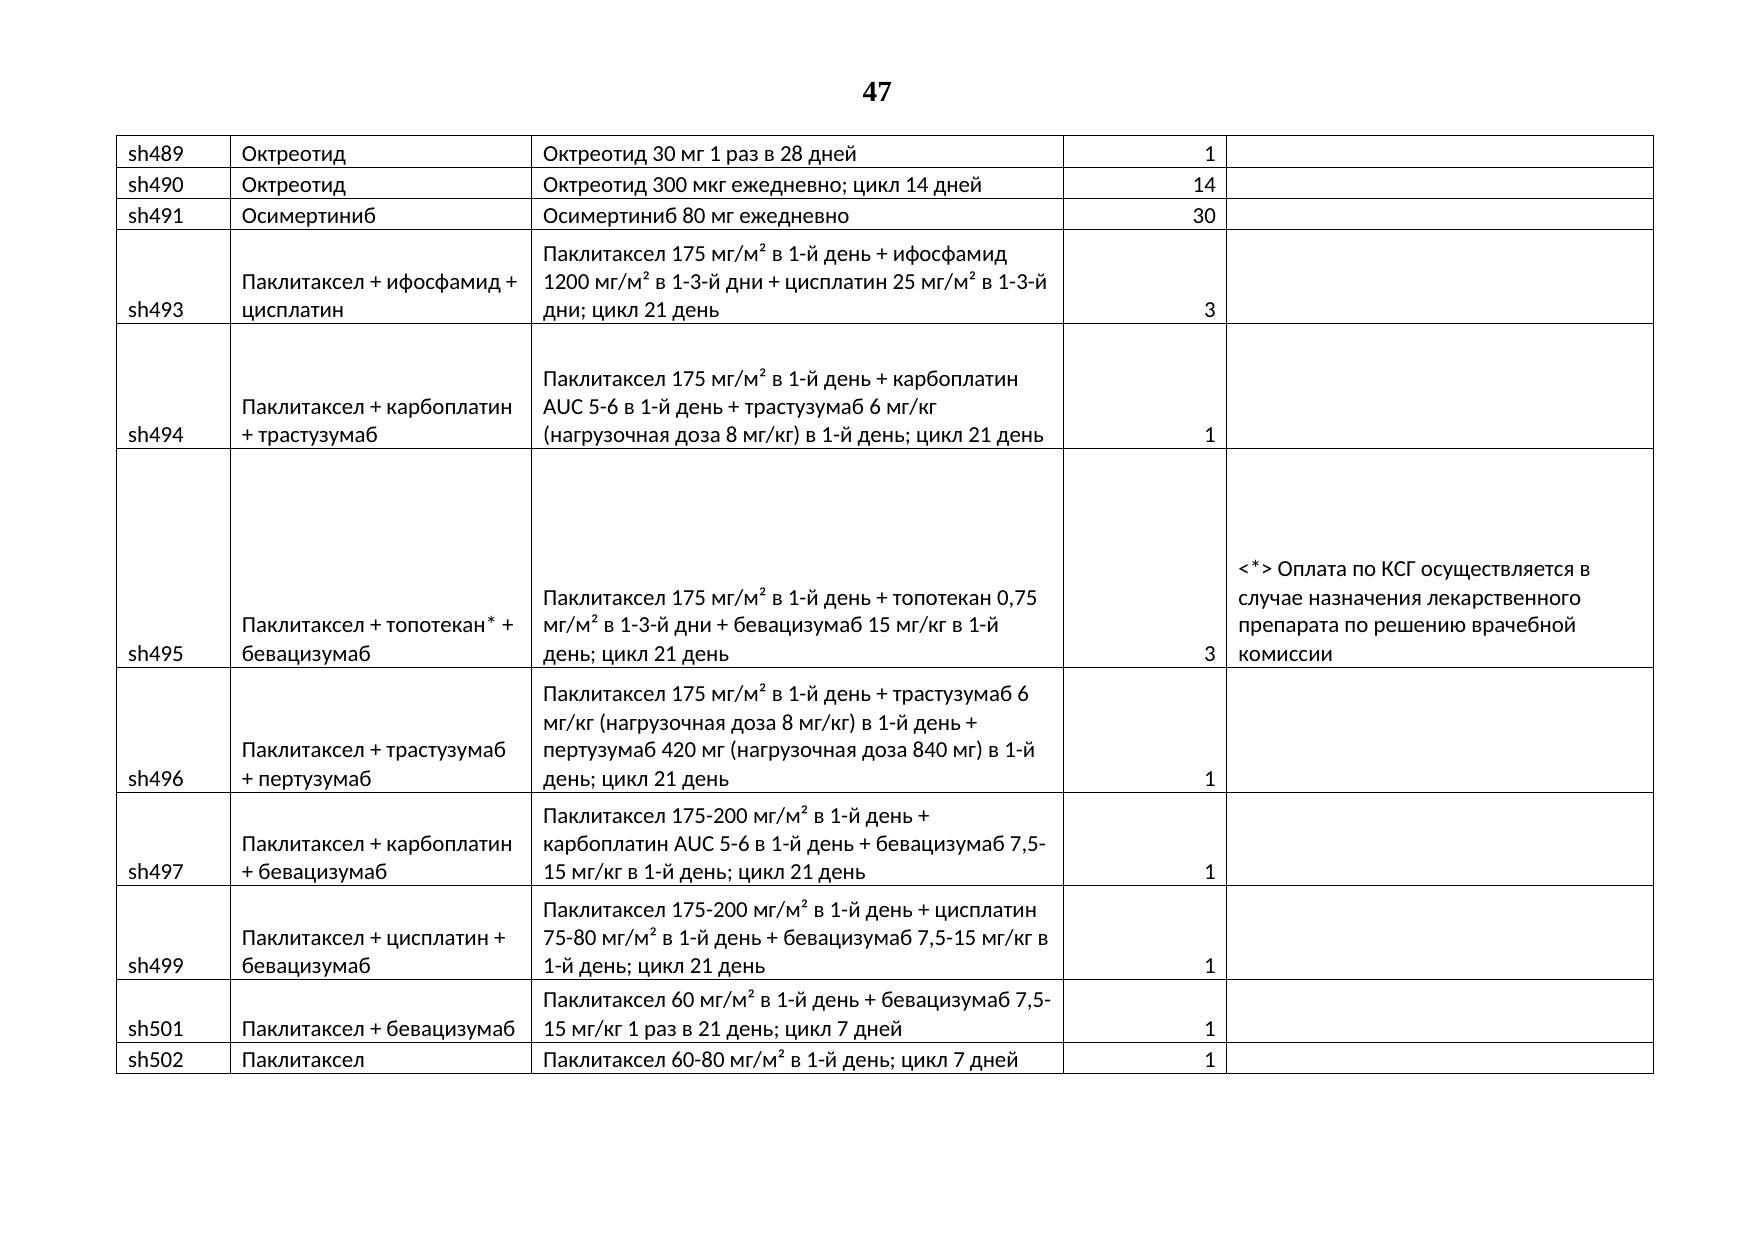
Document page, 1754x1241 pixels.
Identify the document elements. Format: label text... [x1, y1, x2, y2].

table_cell <*> Оплата по КСГ осуществляется в случае назначения лекарственного препарата по решению врачебной комиссии [1227, 449, 1653, 667]
table_cell [1227, 230, 1653, 323]
table_cell Паклитаксел + трастузумаб + пертузумаб [231, 668, 531, 792]
table_cell 1 [1064, 136, 1226, 167]
table_cell sh489 [117, 136, 230, 167]
table_cell 1 [1064, 886, 1226, 979]
table_cell 1 [1064, 980, 1226, 1042]
table_cell Паклитаксел [231, 1043, 531, 1073]
table_cell sh494 [117, 324, 230, 448]
table_cell [1227, 168, 1653, 198]
table_cell Паклитаксел + топотекан* + бевацизумаб [231, 449, 531, 667]
table_cell 3 [1064, 449, 1226, 667]
table_cell sh495 [117, 449, 230, 667]
table_cell 1 [1064, 1043, 1226, 1073]
table_cell Паклитаксел + бевацизумаб [231, 980, 531, 1042]
table_cell Осимертиниб 80 мг ежедневно [532, 199, 1063, 229]
table_cell [1227, 793, 1653, 885]
table_cell 1 [1064, 668, 1226, 792]
table_cell [1227, 668, 1653, 792]
table_cell 30 [1064, 199, 1226, 229]
table_cell Паклитаксел 175-200 мг/м² в 1-й день + цисплатин 75-80 мг/м² в 1-й день + бевацизумаб 7,5-15 мг/кг в 1-й день; цикл 21 день [532, 886, 1063, 979]
table_cell Паклитаксел 175 мг/м² в 1-й день + ифосфамид 1200 мг/м² в 1-3-й дни + цисплатин 25 мг/м² в 1-3-й дни; цикл 21 день [532, 230, 1063, 323]
table_cell Осимертиниб [231, 199, 531, 229]
table_cell [1227, 199, 1653, 229]
table_cell [1227, 1043, 1653, 1073]
table_cell sh502 [117, 1043, 230, 1073]
table_cell sh493 [117, 230, 230, 323]
table_cell [1227, 324, 1653, 448]
table_cell 3 [1064, 230, 1226, 323]
table_cell sh497 [117, 793, 230, 885]
table_cell Паклитаксел 175-200 мг/м² в 1-й день + карбоплатин AUC 5-6 в 1-й день + бевацизумаб 7,5-15 мг/кг в 1-й день; цикл 21 день [532, 793, 1063, 885]
table_cell Октреотид [231, 136, 531, 167]
table_cell sh490 [117, 168, 230, 198]
table_cell Паклитаксел 175 мг/м² в 1-й день + карбоплатин AUC 5-6 в 1-й день + трастузумаб 6 мг/кг (нагрузочная доза 8 мг/кг) в 1-й день; цикл 21 день [532, 324, 1063, 448]
table_cell Паклитаксел + карбоплатин + бевацизумаб [231, 793, 531, 885]
table_cell Октреотид 30 мг 1 раз в 28 дней [532, 136, 1063, 167]
table_cell [1227, 980, 1653, 1042]
table_cell sh501 [117, 980, 230, 1042]
table_cell Октреотид [231, 168, 531, 198]
table_cell Паклитаксел 60 мг/м² в 1-й день + бевацизумаб 7,5-15 мг/кг 1 раз в 21 день; цикл 7 дней [532, 980, 1063, 1042]
table_cell sh496 [117, 668, 230, 792]
table_cell 1 [1064, 793, 1226, 885]
table_cell Паклитаксел 175 мг/м² в 1-й день + трастузумаб 6 мг/кг (нагрузочная доза 8 мг/кг) в 1-й день + пертузумаб 420 мг (нагрузочная доза 840 мг) в 1-й день; цикл 21 день [532, 668, 1063, 792]
table_cell [1227, 886, 1653, 979]
table_cell 1 [1064, 324, 1226, 448]
table_cell sh491 [117, 199, 230, 229]
table_cell 14 [1064, 168, 1226, 198]
table_cell Октреотид 300 мкг ежедневно; цикл 14 дней [532, 168, 1063, 198]
table_cell Паклитаксел + цисплатин + бевацизумаб [231, 886, 531, 979]
table_cell sh499 [117, 886, 230, 979]
table_cell Паклитаксел + ифосфамид + цисплатин [231, 230, 531, 323]
table_cell Паклитаксел 175 мг/м² в 1-й день + топотекан 0,75 мг/м² в 1-3-й дни + бевацизумаб 15 мг/кг в 1-й день; цикл 21 день [532, 449, 1063, 667]
table_cell Паклитаксел 60-80 мг/м² в 1-й день; цикл 7 дней [532, 1043, 1063, 1073]
table_cell [1227, 136, 1653, 167]
table_cell Паклитаксел + карбоплатин + трастузумаб [231, 324, 531, 448]
